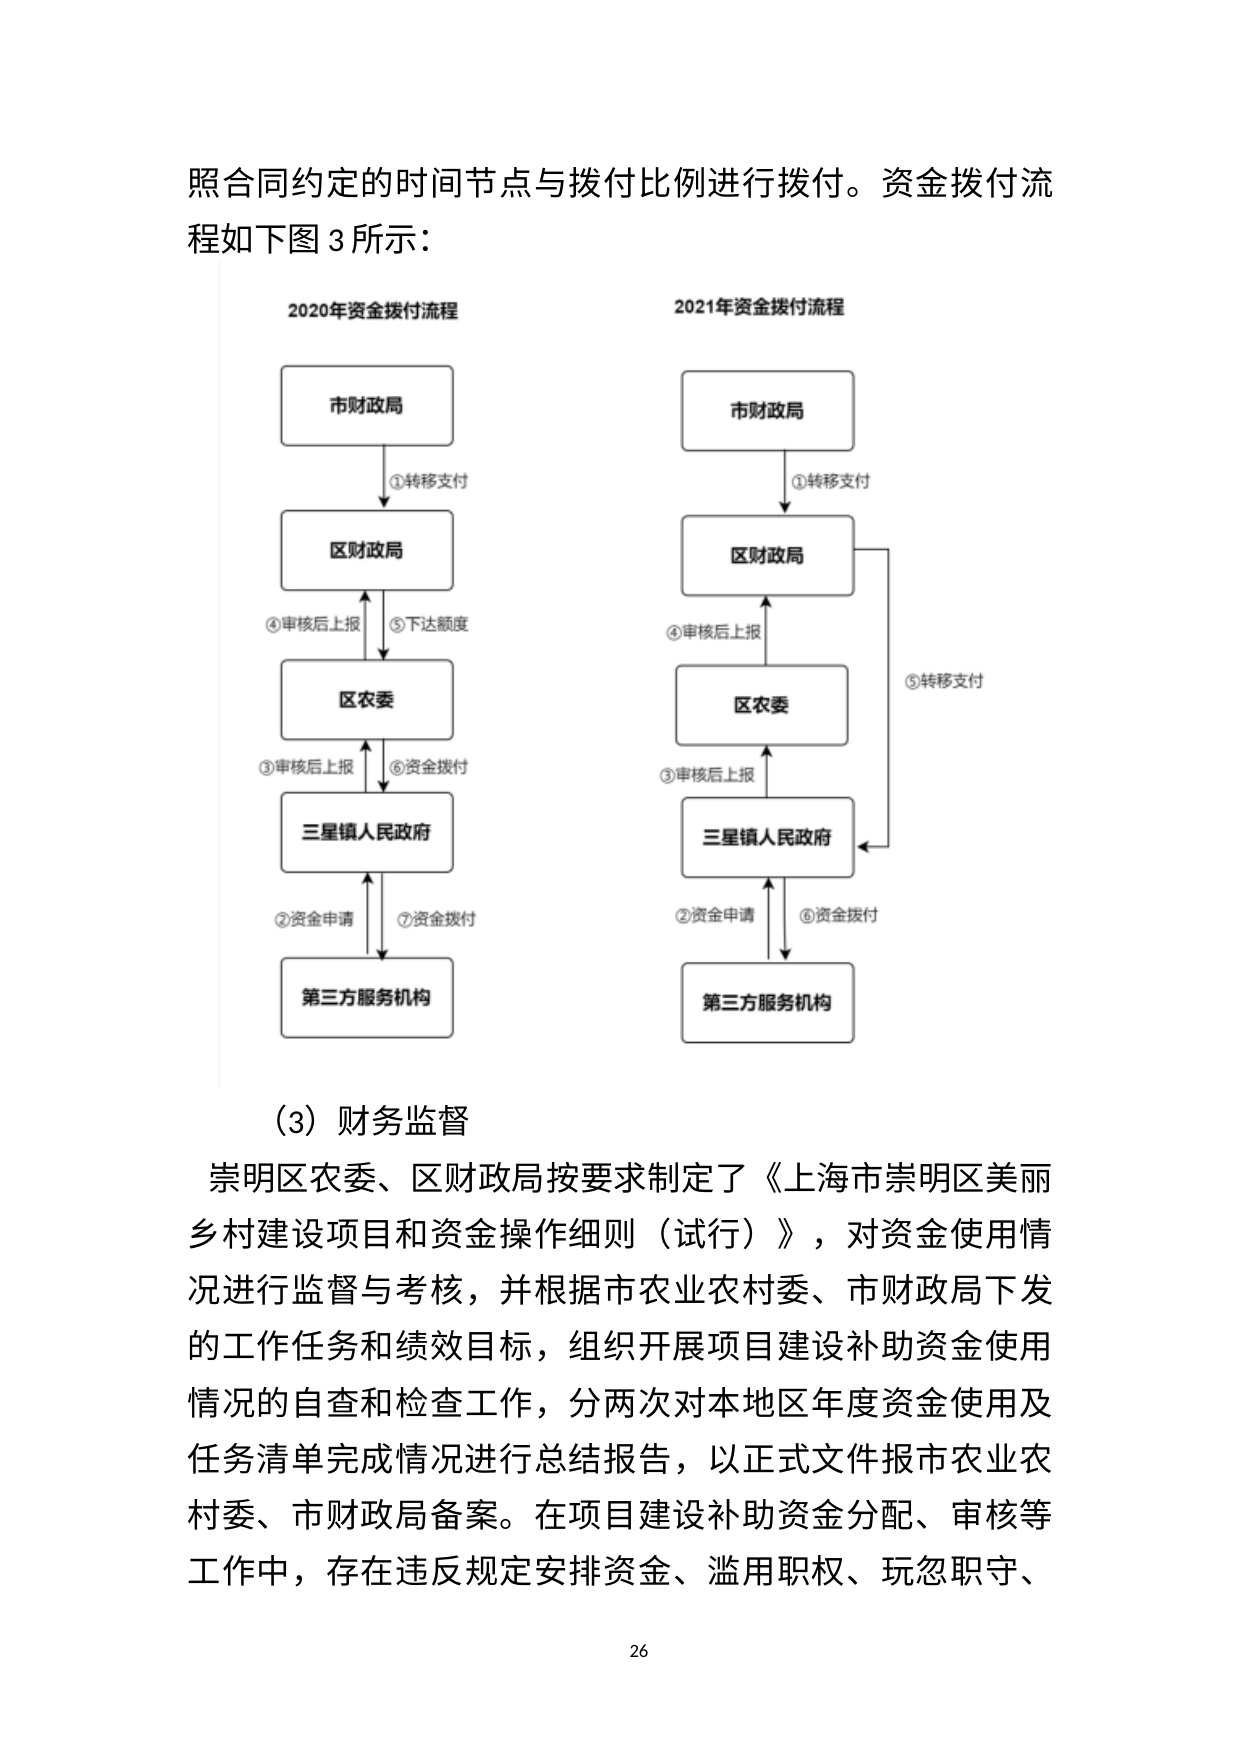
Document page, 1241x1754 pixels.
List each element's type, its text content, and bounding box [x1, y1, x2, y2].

list （3）财务监督 [187, 1089, 1053, 1145]
picture [218, 262, 1022, 1089]
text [187, 1145, 1053, 1595]
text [187, 150, 1053, 262]
